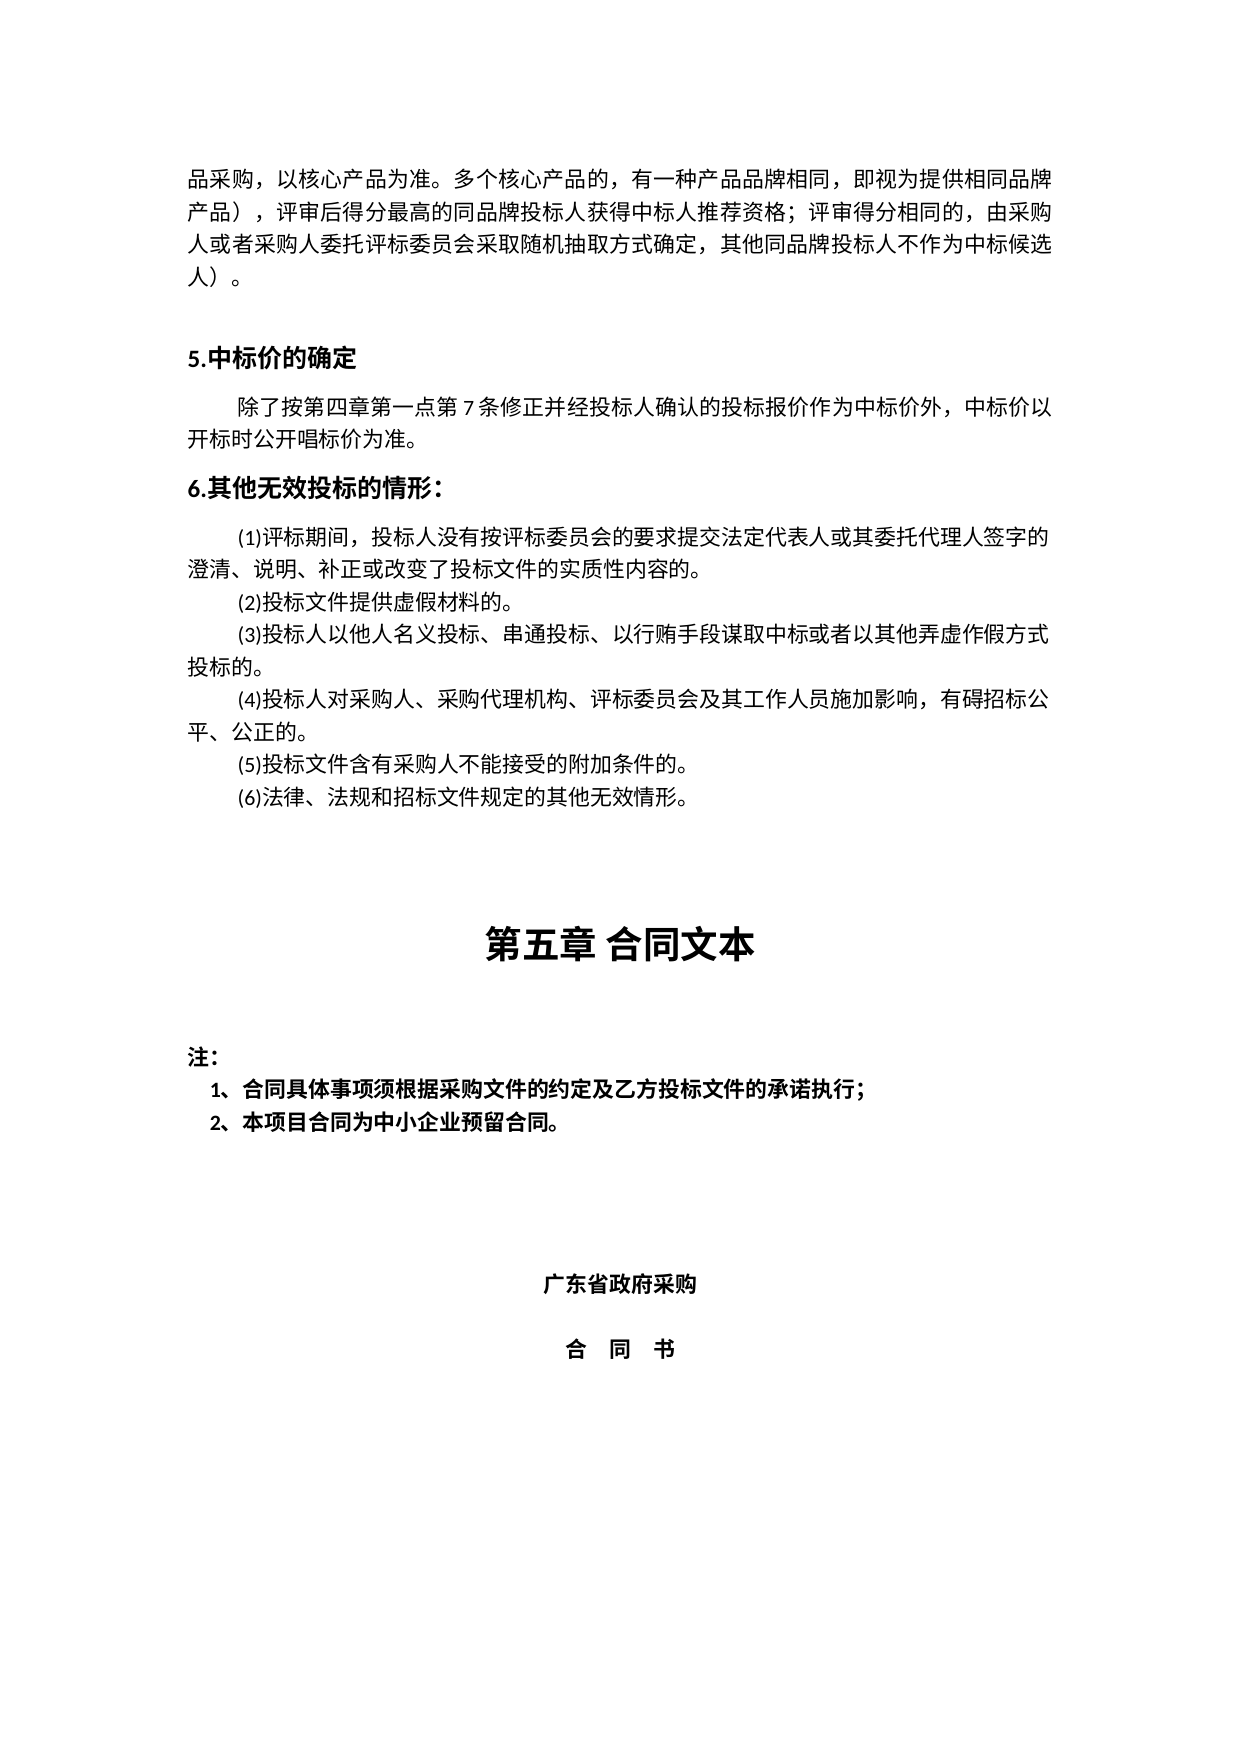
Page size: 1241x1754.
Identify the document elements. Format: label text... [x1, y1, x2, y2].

text 5.中标价的确定 [187, 324, 1053, 389]
text 2、本项目合同为中小企业预留合同。 [187, 1104, 1053, 1137]
text (2)投标文件提供虚假材料的。 [187, 584, 1053, 617]
text (5)投标文件含有采购人不能接受的附加条件的。 [187, 747, 1053, 779]
text (4)投标人对采购人、采购代理机构、评标委员会及其工作人员施加影响，有碍招标公平、公正的。 [187, 682, 1053, 747]
text (6)法律、法规和招标文件规定的其他无效情形。 [187, 779, 1053, 812]
text (3)投标人以他人名义投标、串通投标、以行贿手段谋取中标或者以其他弄虚作假方式投标的。 [187, 617, 1053, 682]
text 6.其他无效投标的情形： [187, 454, 1053, 519]
text 除了按第四章第一点第7条修正并经投标人确认的投标报价作为中标价外，中标价以开标时公开唱标价为准。 [187, 389, 1053, 454]
text 广东省政府采购 [187, 1267, 1053, 1299]
text 合 同 书 [187, 1332, 1053, 1364]
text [187, 162, 1053, 292]
text 1、合同具体事项须根据采购文件的约定及乙方投标文件的承诺执行； [187, 1072, 1053, 1104]
text (1)评标期间，投标人没有按评标委员会的要求提交法定代表人或其委托代理人签字的澄清、说明、补正或改变了投标文件的实质性内容的。 [187, 519, 1053, 584]
text 注： [187, 1039, 1053, 1072]
text 第五章 合同文本 [187, 909, 1053, 974]
